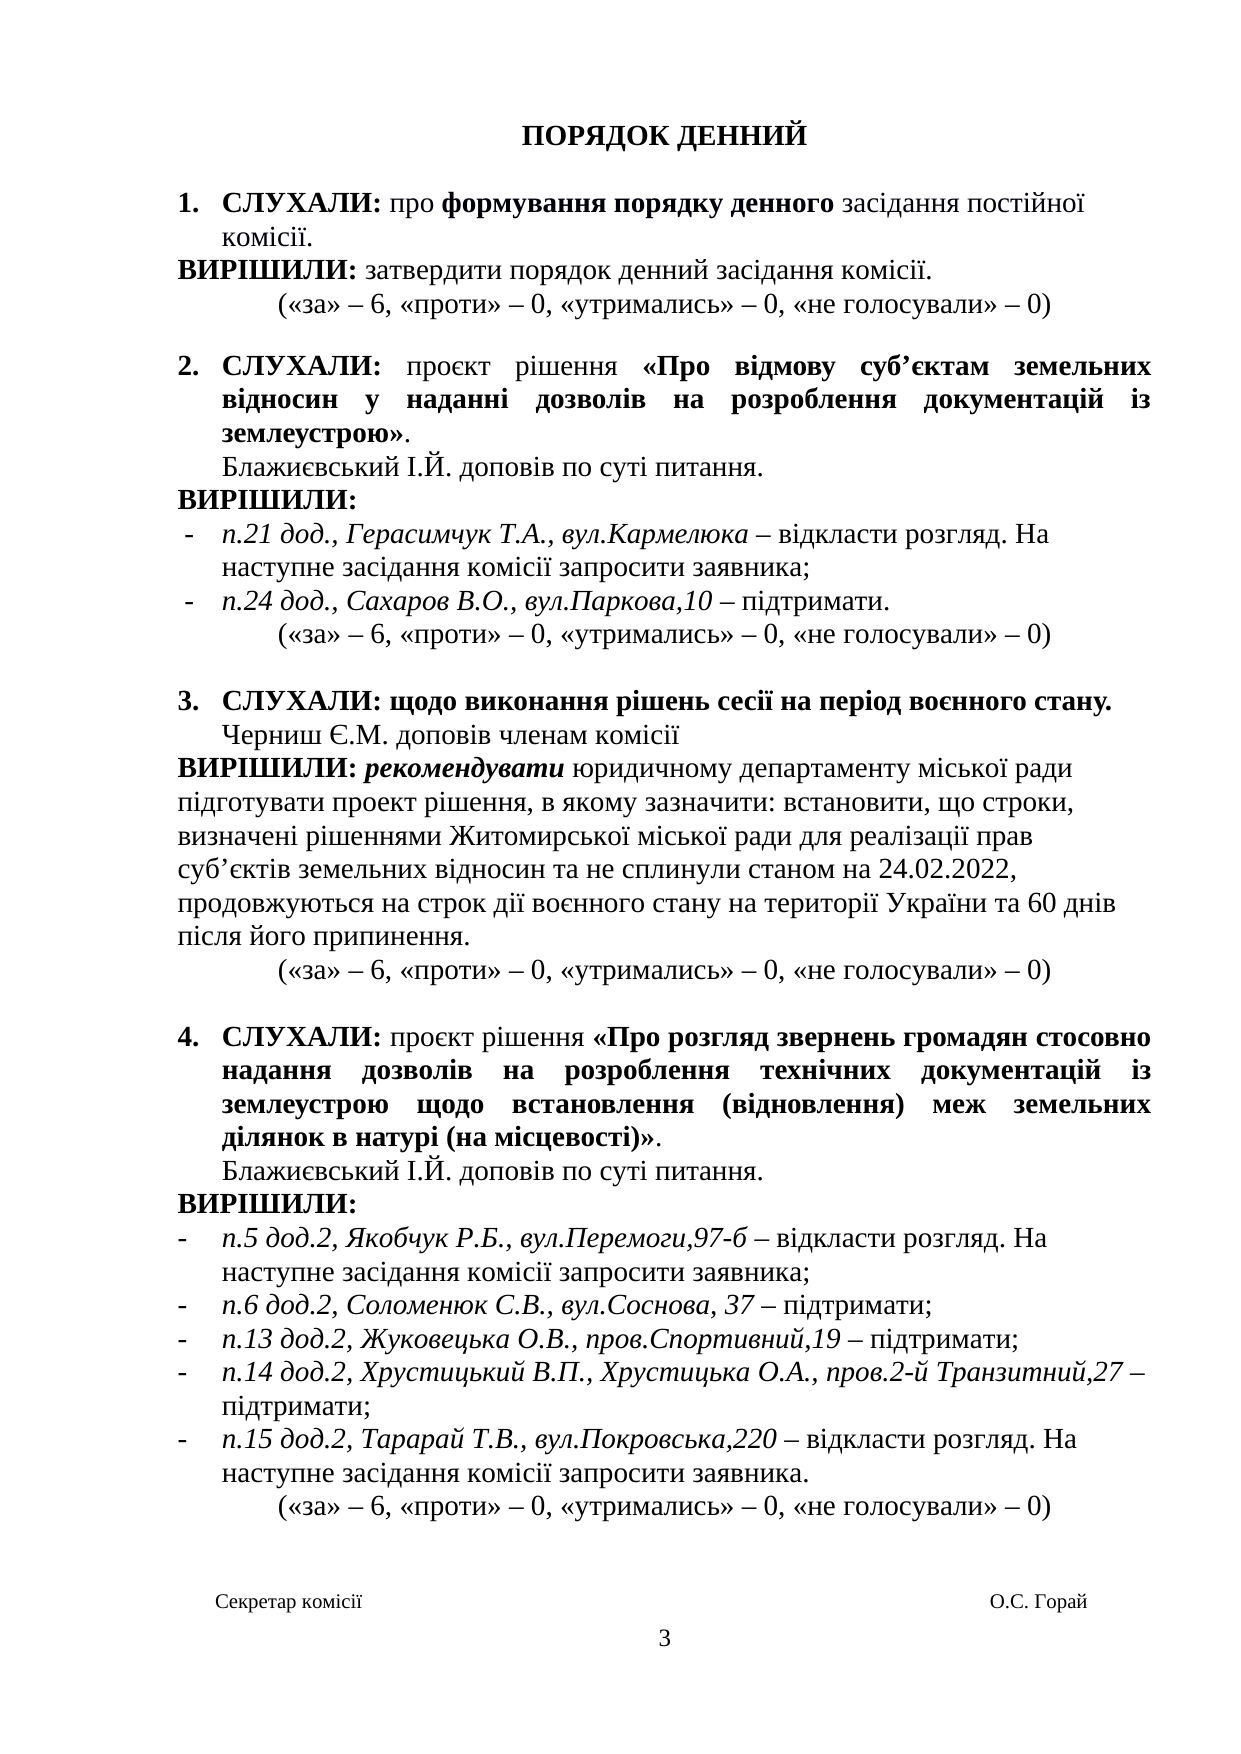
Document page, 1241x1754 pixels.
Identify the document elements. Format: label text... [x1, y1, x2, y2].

list СЛУХАЛИ: про формування порядку денного засідання постійної комісії. [177, 185, 1152, 252]
list п.6 дод.2, Соломенюк С.В., вул.Соснова, 37 – підтримати; [177, 1287, 1152, 1321]
list ВИРІШИЛИ: затвердити порядок денний засідання комісії. [177, 252, 1152, 286]
text («за» – 6, «проти» – 0, «утримались» – 0, «не голосували» – 0) [177, 616, 1152, 650]
list ВИРІШИЛИ: [177, 1187, 1152, 1220]
list СЛУХАЛИ: проєкт рішення «Про відмову суб’єктам земельних відносин у наданні дозволів на розроблення документацій із землеустрою». [177, 348, 1152, 449]
list п.21 дод., Герасимчук Т.А., вул.Кармелюка – відкласти розгляд. На наступне засідання комісії запросити заявника; [184, 516, 1152, 583]
list ВИРІШИЛИ: [177, 482, 1152, 516]
text («за» – 6, «проти» – 0, «утримались» – 0, «не голосували» – 0) [177, 286, 1152, 319]
text ПОРЯДОК ДЕННИЙ [177, 118, 1152, 152]
list п.15 дод.2, Тарарай Т.В., вул.Покровська,220 – відкласти розгляд. На наступне засідання комісії запросити заявника. [177, 1421, 1152, 1488]
text («за» – 6, «проти» – 0, «утримались» – 0, «не голосували» – 0) [177, 952, 1152, 985]
list Блажиєвський І.Й. доповів по суті питання. [177, 449, 1152, 482]
list («за» – 6, «проти» – 0, «утримались» – 0, «не голосували» – 0) [177, 1488, 1152, 1522]
text Секретар комісії О.С. Горай [215, 1589, 1152, 1613]
list СЛУХАЛИ: проєкт рішення «Про розгляд звернень громадян стосовно надання дозволів на розроблення технічних документацій із землеустрою щодо встановлення (відновлення) меж земельних ділянок в натурі (на місцевості)». [177, 1019, 1152, 1153]
list п.13 дод.2, Жуковецька О.В., пров.Спортивний,19 – підтримати; [177, 1321, 1152, 1354]
list п.14 дод.2, Хрустицький В.П., Хрустицька О.А., пров.2-й Транзитний,27 – підтримати; [177, 1354, 1152, 1421]
list п.24 дод., Сахаров В.О., вул.Паркова,10 – підтримати. [184, 583, 1152, 616]
list п.5 дод.2, Якобчук Р.Б., вул.Перемоги,97-б – відкласти розгляд. На наступне засідання комісії запросити заявника; [177, 1220, 1152, 1287]
list Блажиєвський І.Й. доповів по суті питання. [177, 1153, 1152, 1187]
list Черниш Є.М. доповів членам комісії [177, 717, 1152, 751]
list ВИРІШИЛИ: рекомендувати юридичному департаменту міської ради підготувати проект рішення, в якому зазначити: встановити, що строки, визначені рішеннями Житомирської міської ради для реалізації прав суб’єктів земельних відносин та не сплинули станом на 24.02.2022, продовжуються на строк дії воєнного стану на території України та 60 днів після його припинення. [177, 751, 1152, 952]
list СЛУХАЛИ: щодо виконання рішень сесії на період воєнного стану. [177, 683, 1152, 717]
